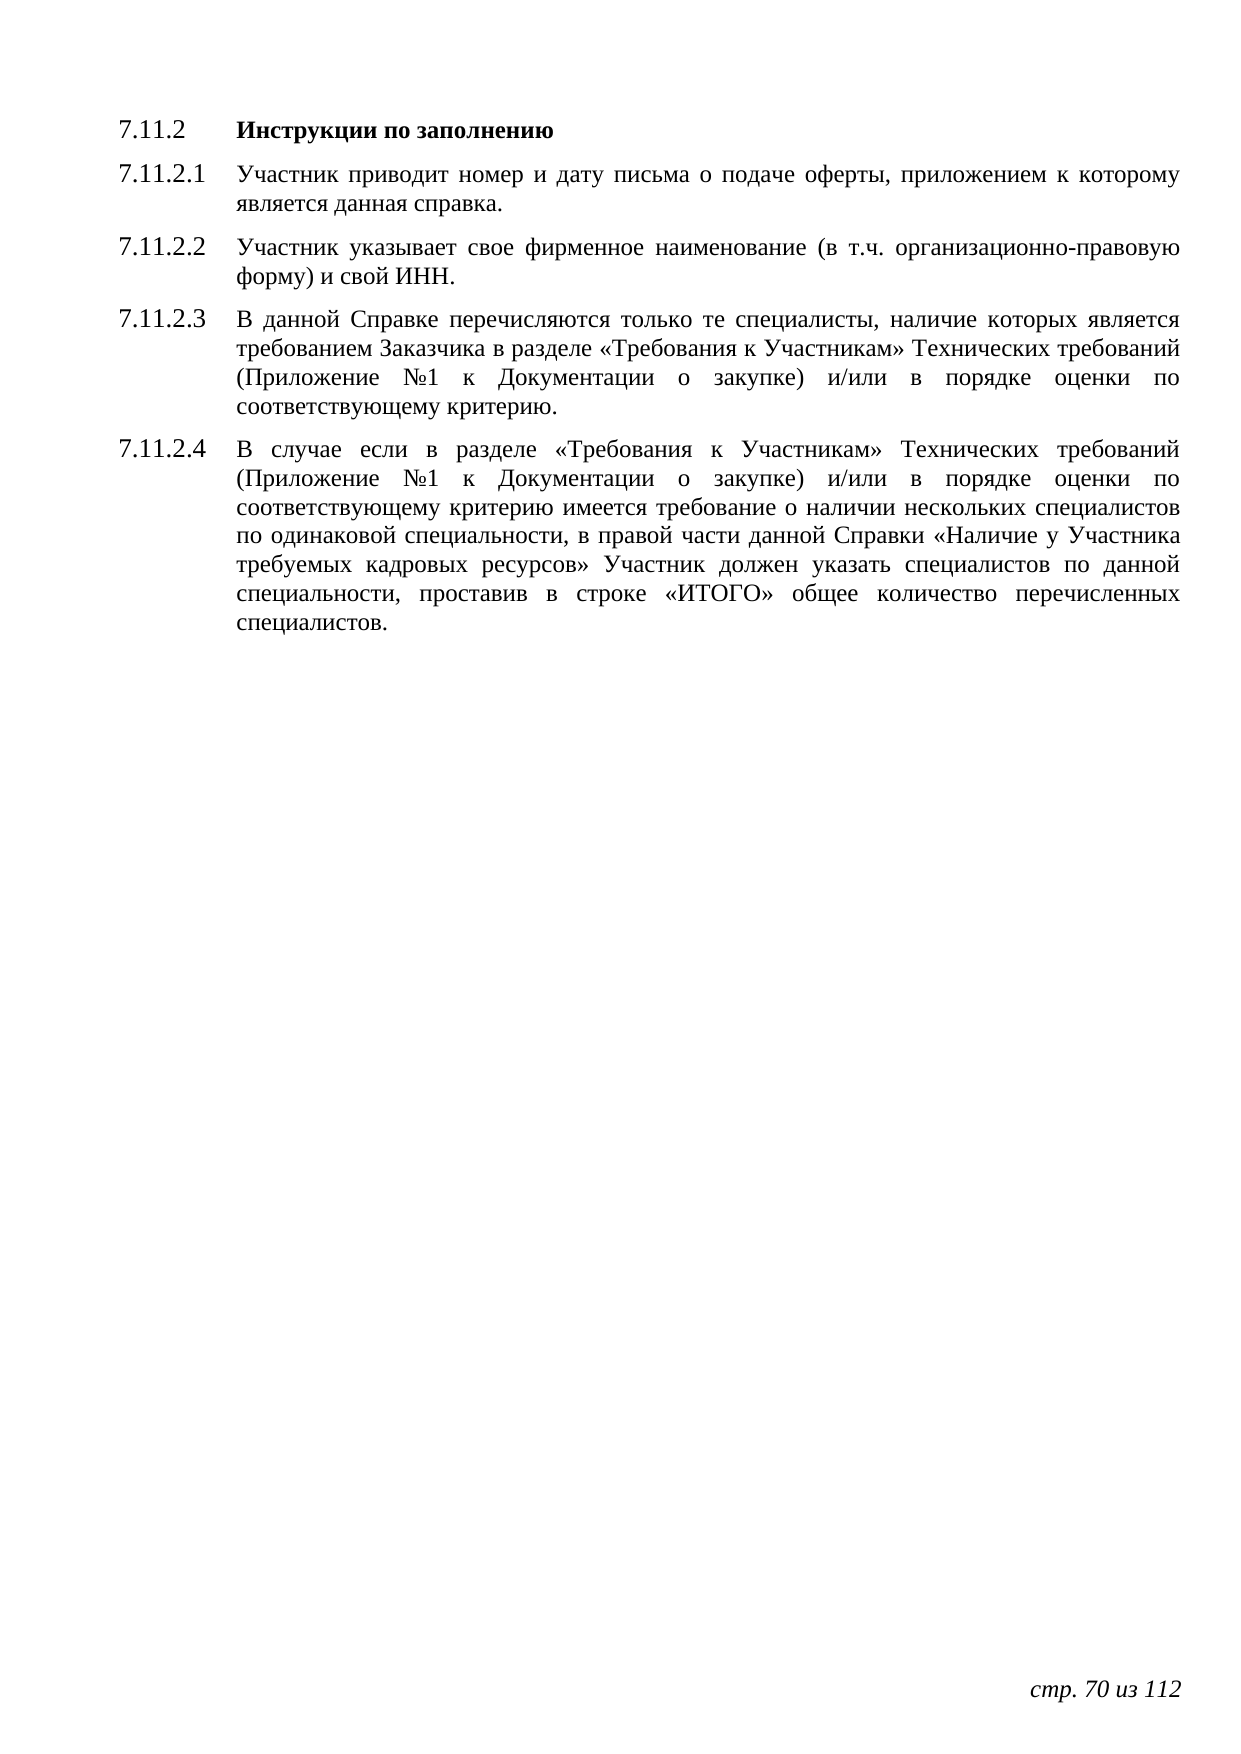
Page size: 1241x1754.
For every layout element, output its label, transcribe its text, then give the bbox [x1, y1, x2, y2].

text Участник указывает свое фирменное наименование (в т.ч. организационно-правовую форму) и свой ИНН. [118, 230, 1181, 289]
text Участник приводит номер и дату письма о подаче оферты, приложением к которому является данная справка. [118, 157, 1181, 217]
text В данной Справке перечисляются только те специалисты, наличие которых является требованием Заказчика в разделе «Требования к Участникам» Технических требований (Приложение №1 к Документации о закупке) и/или в порядке оценки по соответствующему критерию. [118, 302, 1181, 419]
text Инструкции по заполнению [118, 114, 1181, 145]
text В случае если в разделе «Требования к Участникам» Технических требований (Приложение №1 к Документации о закупке) и/или в порядке оценки по соответствующему критерию имеется требование о наличии нескольких специалистов по одинаковой специальности, в правой части данной Справки «Наличие у Участника требуемых кадровых ресурсов» Участник должен указать специалистов по данной специальности, проставив в строке «ИТОГО» общее количество перечисленных специалистов. [118, 432, 1181, 636]
